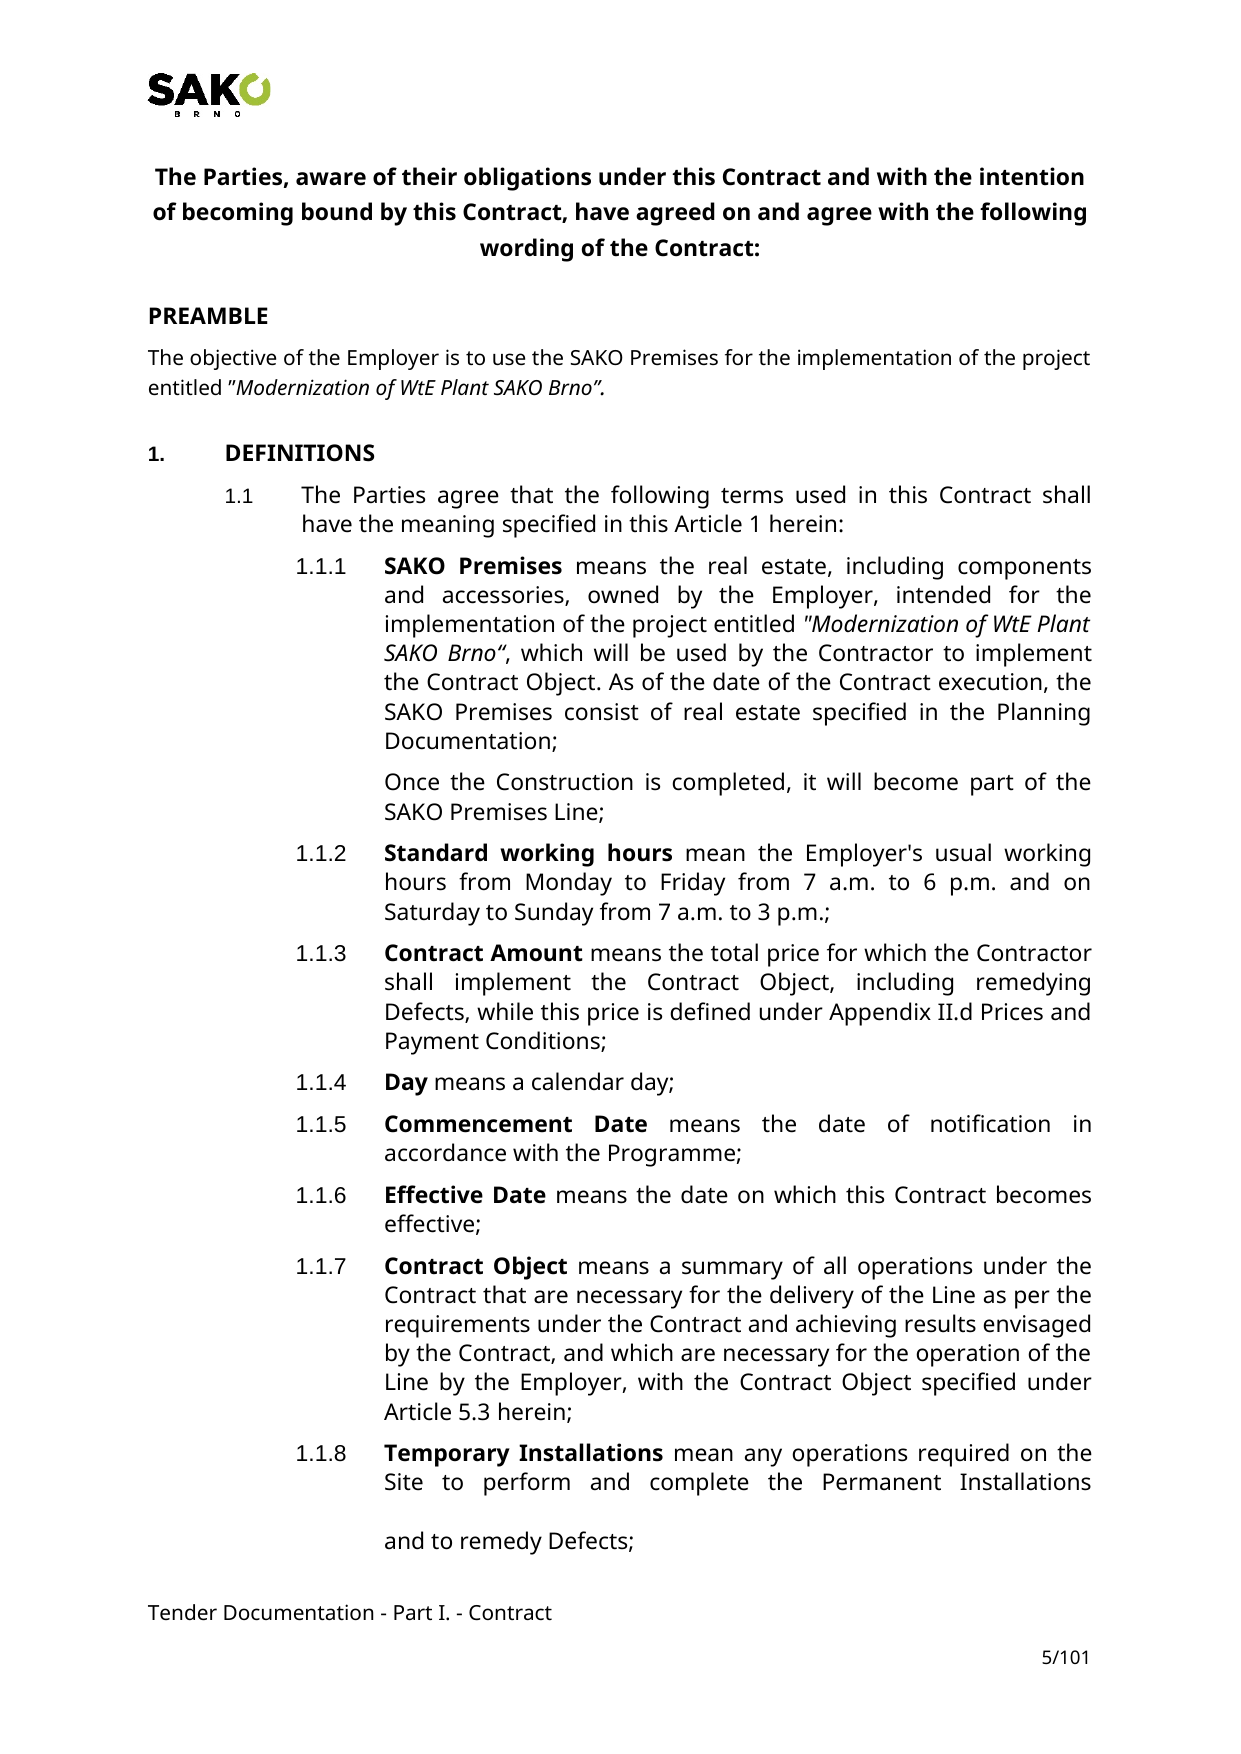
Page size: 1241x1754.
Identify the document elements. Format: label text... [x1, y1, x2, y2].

picture [147, 73, 271, 117]
text PREAMBLE [148, 301, 1093, 330]
list SAKO Premises means the real estate, including components and accessories, owned by the Employer, intended for the implementation of the project entitled "Modernization of WtE Plant SAKO Brno“, which will be used by the Contractor to implement the Contract Object. As of the date of the Contract execution, the SAKO Premises consist of real estate specified in the Planning Documentation; [295, 551, 1093, 755]
list Contract Object means a summary of all operations under the Contract that are necessary for the delivery of the Line as per the requirements under the Contract and achieving results envisaged by the Contract, and which are necessary for the operation of the Line by the Employer, with the Contract Object specified under Article 5.3 herein; [295, 1251, 1093, 1426]
list Commencement Date means the date of notification in accordance with the Programme; [295, 1109, 1093, 1167]
text The objective of the Employer is to use the SAKO Premises for the implementation of the project entitled ”Modernization of WtE Plant SAKO Brno”. [148, 342, 1093, 401]
list DEFINITIONS [148, 438, 1093, 467]
list Temporary Installations mean any operations required on the Site to perform and complete the Permanent Installations and to remedy Defects; [295, 1438, 1093, 1555]
text Once the Construction is completed, it will become part of the SAKO Premises Line; [384, 767, 1093, 826]
text The Parties, aware of their obligations under this Contract and with the intention of becoming bound by this Contract, have agreed on and agree with the following wording of the Contract: [148, 157, 1093, 263]
list Effective Date means the date on which this Contract becomes effective; [295, 1180, 1093, 1238]
list The Parties agree that the following terms used in this Contract shall have the meaning specified in this Article 1 herein: [224, 480, 1093, 538]
list Standard working hours mean the Employer's usual working hours from Monday to Friday from 7 a.m. to 6 p.m. and on Saturday to Sunday from 7 a.m. to 3 p.m.; [295, 838, 1093, 926]
list Day means a calendar day; [295, 1067, 1093, 1097]
list Contract Amount means the total price for which the Contractor shall implement the Contract Object, including remedying Defects, while this price is defined under Appendix II.d Prices and Payment Conditions; [295, 938, 1093, 1055]
